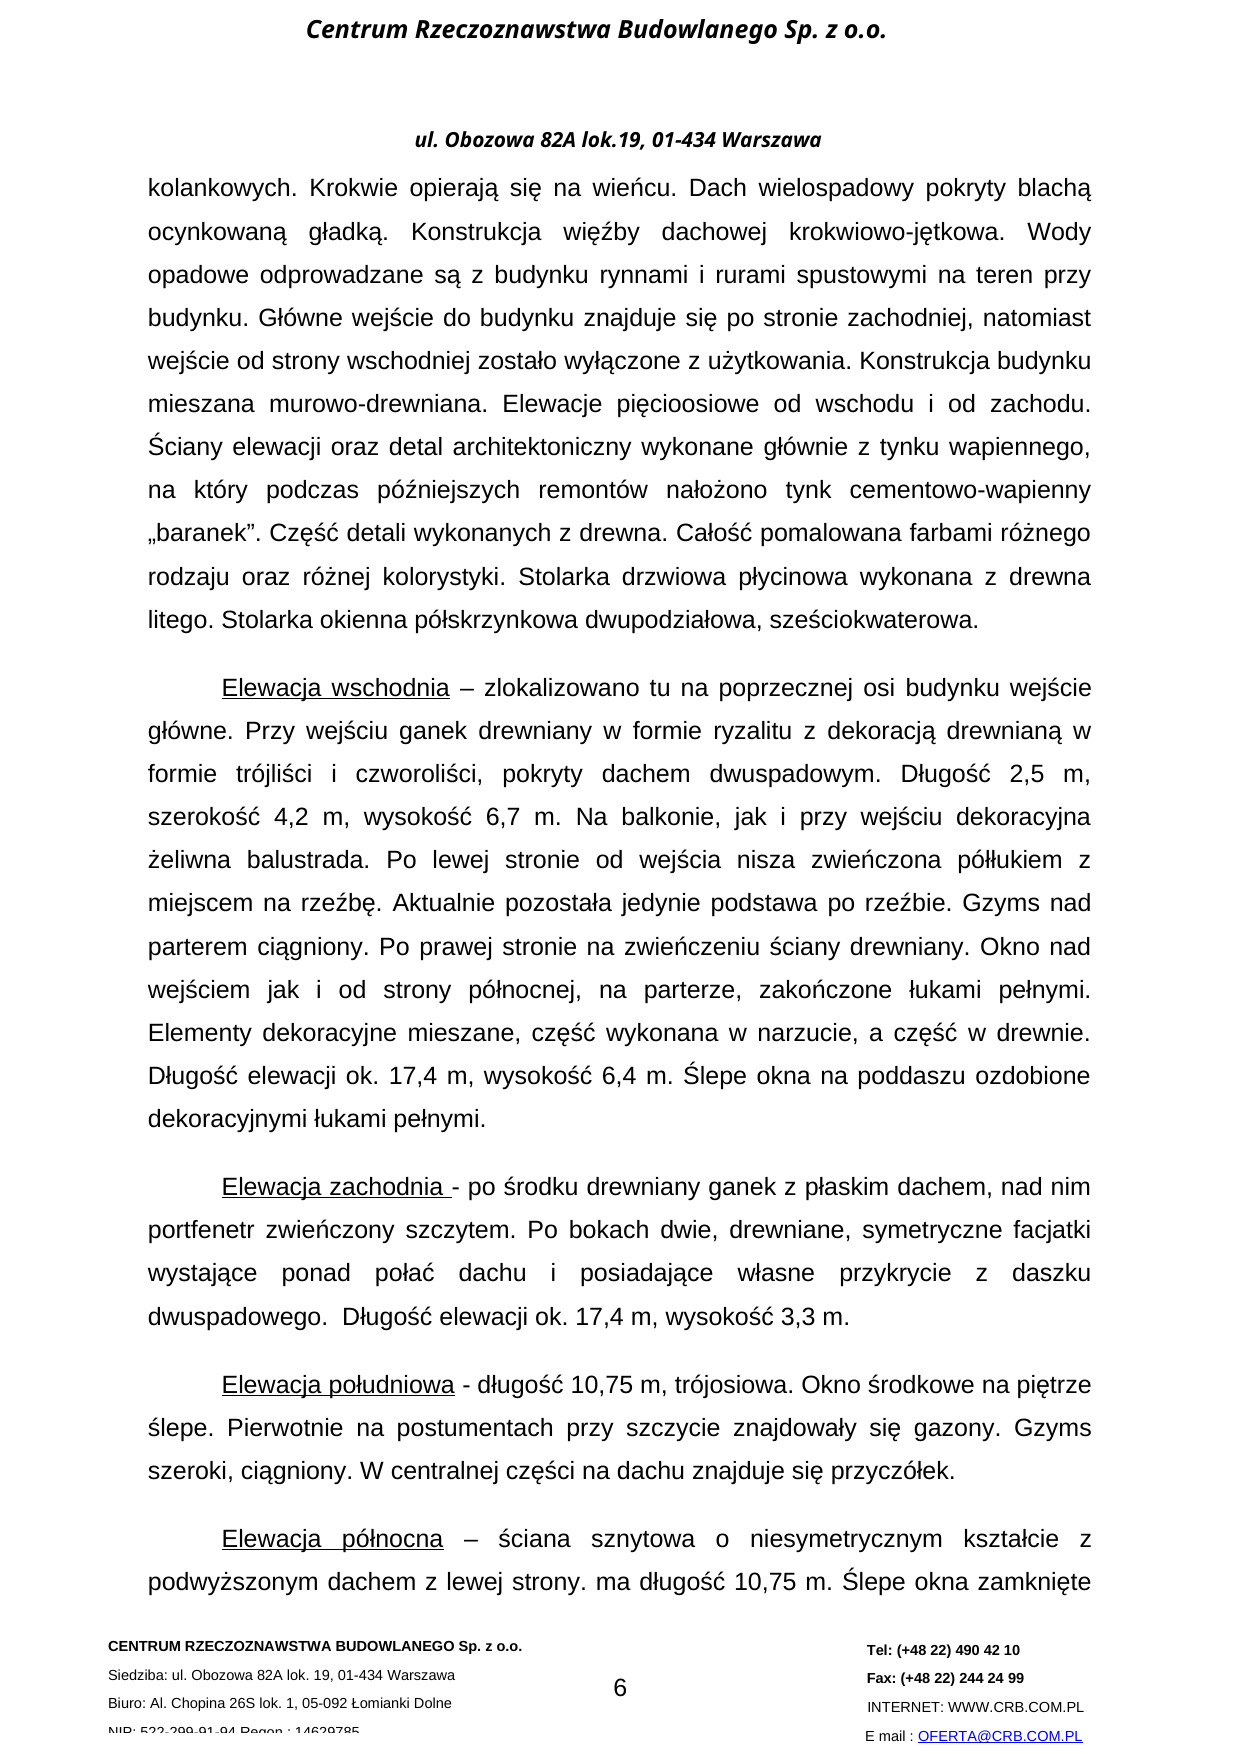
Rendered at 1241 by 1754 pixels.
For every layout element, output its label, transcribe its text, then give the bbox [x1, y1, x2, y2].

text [148, 173, 1093, 633]
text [148, 1524, 1093, 1596]
text Elewacja wschodnia – zlokalizowano tu na poprzecznej osi budynku wejście główne. Przy wejściu ganek drewniany w formie ryzalitu z dekoracją drewnianą w formie trójliści i czworoliści, pokryty dachem dwuspadowym. Długość 2,5 m, szerokość 4,2 m, wysokość 6,7 m. Na balkonie, jak i przy wejściu dekoracyjna żeliwna balustrada. Po lewej stronie od wejścia nisza zwieńczona półłukiem z miejscem na rzeźbę. Aktualnie pozostała jedynie podstawa po rzeźbie. Gzyms nad parterem ciągniony. Po prawej stronie na zwieńczeniu ściany drewniany. Okno nad wejściem jak i od strony północnej, na parterze, zakończone łukami pełnymi. Elementy dekoracyjne mieszane, część wykonana w narzucie, a część w drewnie. Długość elewacji ok. 17,4 m, wysokość 6,4 m. Ślepe okna na poddaszu ozdobione dekoracyjnymi łukami pełnymi. [148, 673, 1093, 1133]
text Elewacja południowa - długość 10,75 m, trójosiowa. Okno środkowe na piętrze ślepe. Pierwotnie na postumentach przy szczycie znajdowały się gazony. Gzyms szeroki, ciągniony. W centralnej części na dachu znajduje się przyczółek. [148, 1370, 1093, 1485]
text Elewacja zachodnia - po środku drewniany ganek z płaskim dachem, nad nim portfenetr zwieńczony szczytem. Po bokach dwie, drewniane, symetryczne facjatki wystające ponad połać dachu i posiadające własne przykrycie z daszku dwuspadowego. Długość elewacji ok. 17,4 m, wysokość 3,3 m. [148, 1172, 1093, 1330]
